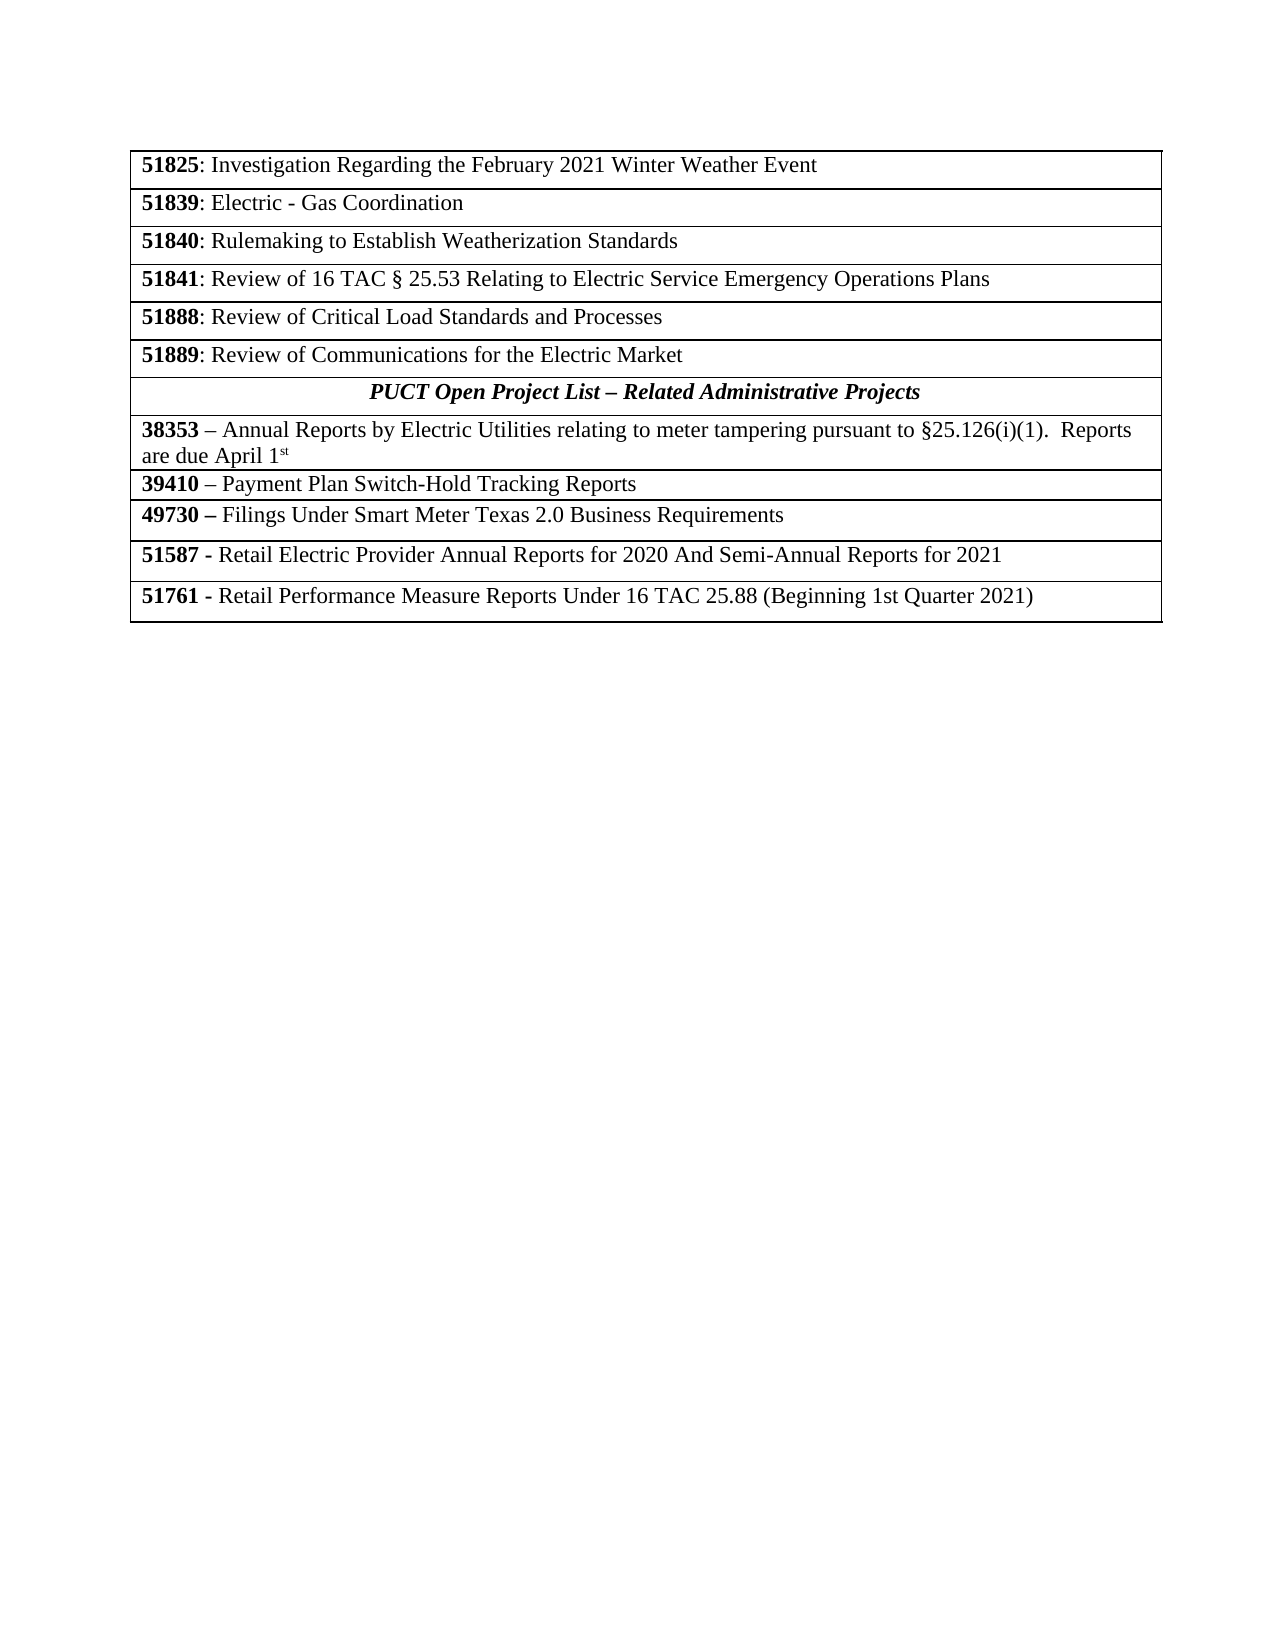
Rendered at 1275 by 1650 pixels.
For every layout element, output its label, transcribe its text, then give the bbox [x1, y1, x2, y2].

table_cell 51889: Review of Communications for the Electric Market [131, 341, 1161, 377]
table_cell 39410 – Payment Plan Switch-Hold Tracking Reports [131, 471, 1161, 499]
table_cell 51587 - Retail Electric Provider Annual Reports for 2020 And Semi-Annual Reports for 2021 [131, 542, 1161, 581]
table_cell 51841: Review of 16 TAC § 25.53 Relating to Electric Service Emergency Operations Plans [131, 265, 1161, 301]
table_cell 51839: Electric - Gas Coordination [131, 190, 1161, 226]
table_cell 38353 – Annual Reports by Electric Utilities relating to meter tampering pursuant to §25.126(i)(1). Reports are due April 1st [131, 416, 1161, 469]
table_cell 51840: Rulemaking to Establish Weatherization Standards [131, 227, 1161, 263]
table_cell PUCT Open Project List – Related Administrative Projects [131, 378, 1161, 415]
table_cell 51825: Investigation Regarding the February 2021 Winter Weather Event [131, 152, 1161, 188]
table_cell 51888: Review of Critical Load Standards and Processes [131, 303, 1161, 339]
table_cell 49730 – Filings Under Smart Meter Texas 2.0 Business Requirements [131, 501, 1161, 540]
table_cell 51761 - Retail Performance Measure Reports Under 16 TAC 25.88 (Beginning 1st Quarter 2021) [131, 582, 1161, 621]
